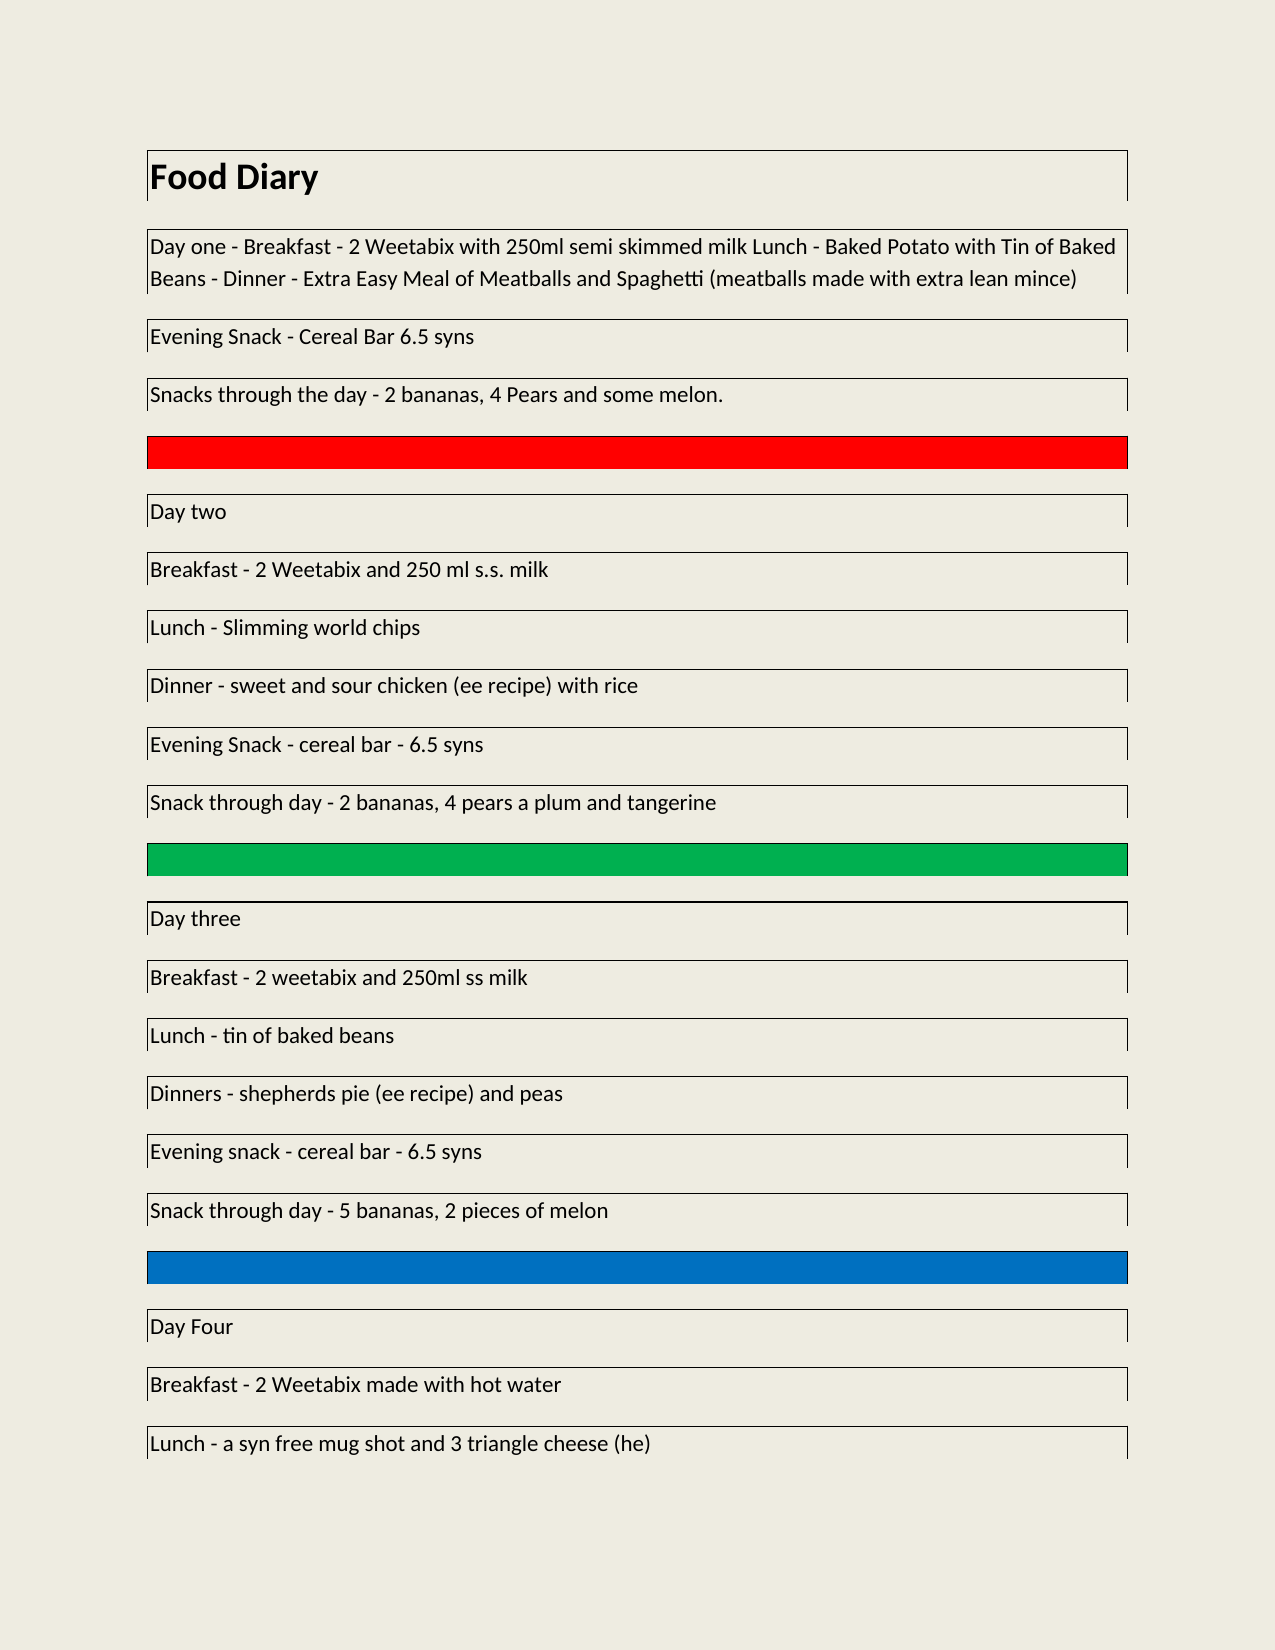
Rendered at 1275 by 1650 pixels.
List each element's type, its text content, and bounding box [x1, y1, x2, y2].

text Breakfast - 2 Weetabix and 250 ml s.s. milk [148, 553, 1127, 585]
text Breakfast - 2 weetabix and 250ml ss milk [148, 961, 1127, 993]
text Dinner - sweet and sour chicken (ee recipe) with rice [148, 670, 1127, 702]
text Lunch - Slimming world chips [148, 611, 1127, 643]
text Day two [148, 495, 1127, 527]
text Day Four [148, 1310, 1127, 1342]
text Snack through day - 5 bananas, 2 pieces of melon [148, 1194, 1127, 1226]
text Evening snack - cereal bar - 6.5 syns [148, 1135, 1127, 1168]
text Breakfast - 2 Weetabix made with hot water [148, 1368, 1127, 1401]
text Evening Snack - cereal bar - 6.5 syns [148, 728, 1127, 760]
text Day three [148, 903, 1127, 935]
text Snack through day - 2 bananas, 4 pears a plum and tangerine [148, 786, 1127, 818]
text Snacks through the day - 2 bananas, 4 Pears and some melon. [148, 379, 1127, 411]
text Lunch - tin of baked beans [148, 1019, 1127, 1051]
text Evening Snack - Cereal Bar 6.5 syns [148, 320, 1127, 352]
text Food Diary [148, 151, 1127, 201]
text Lunch - a syn free mug shot and 3 triangle cheese (he) [148, 1427, 1127, 1459]
text Day one - Breakfast - 2 Weetabix with 250ml semi skimmed milk Lunch - Baked Potato with Tin of Baked Beans - Dinner - Extra Easy Meal of Meatballs and Spaghetti (meatballs made with extra lean mince) [148, 230, 1127, 294]
text Dinners - shepherds pie (ee recipe) and peas [148, 1077, 1127, 1109]
